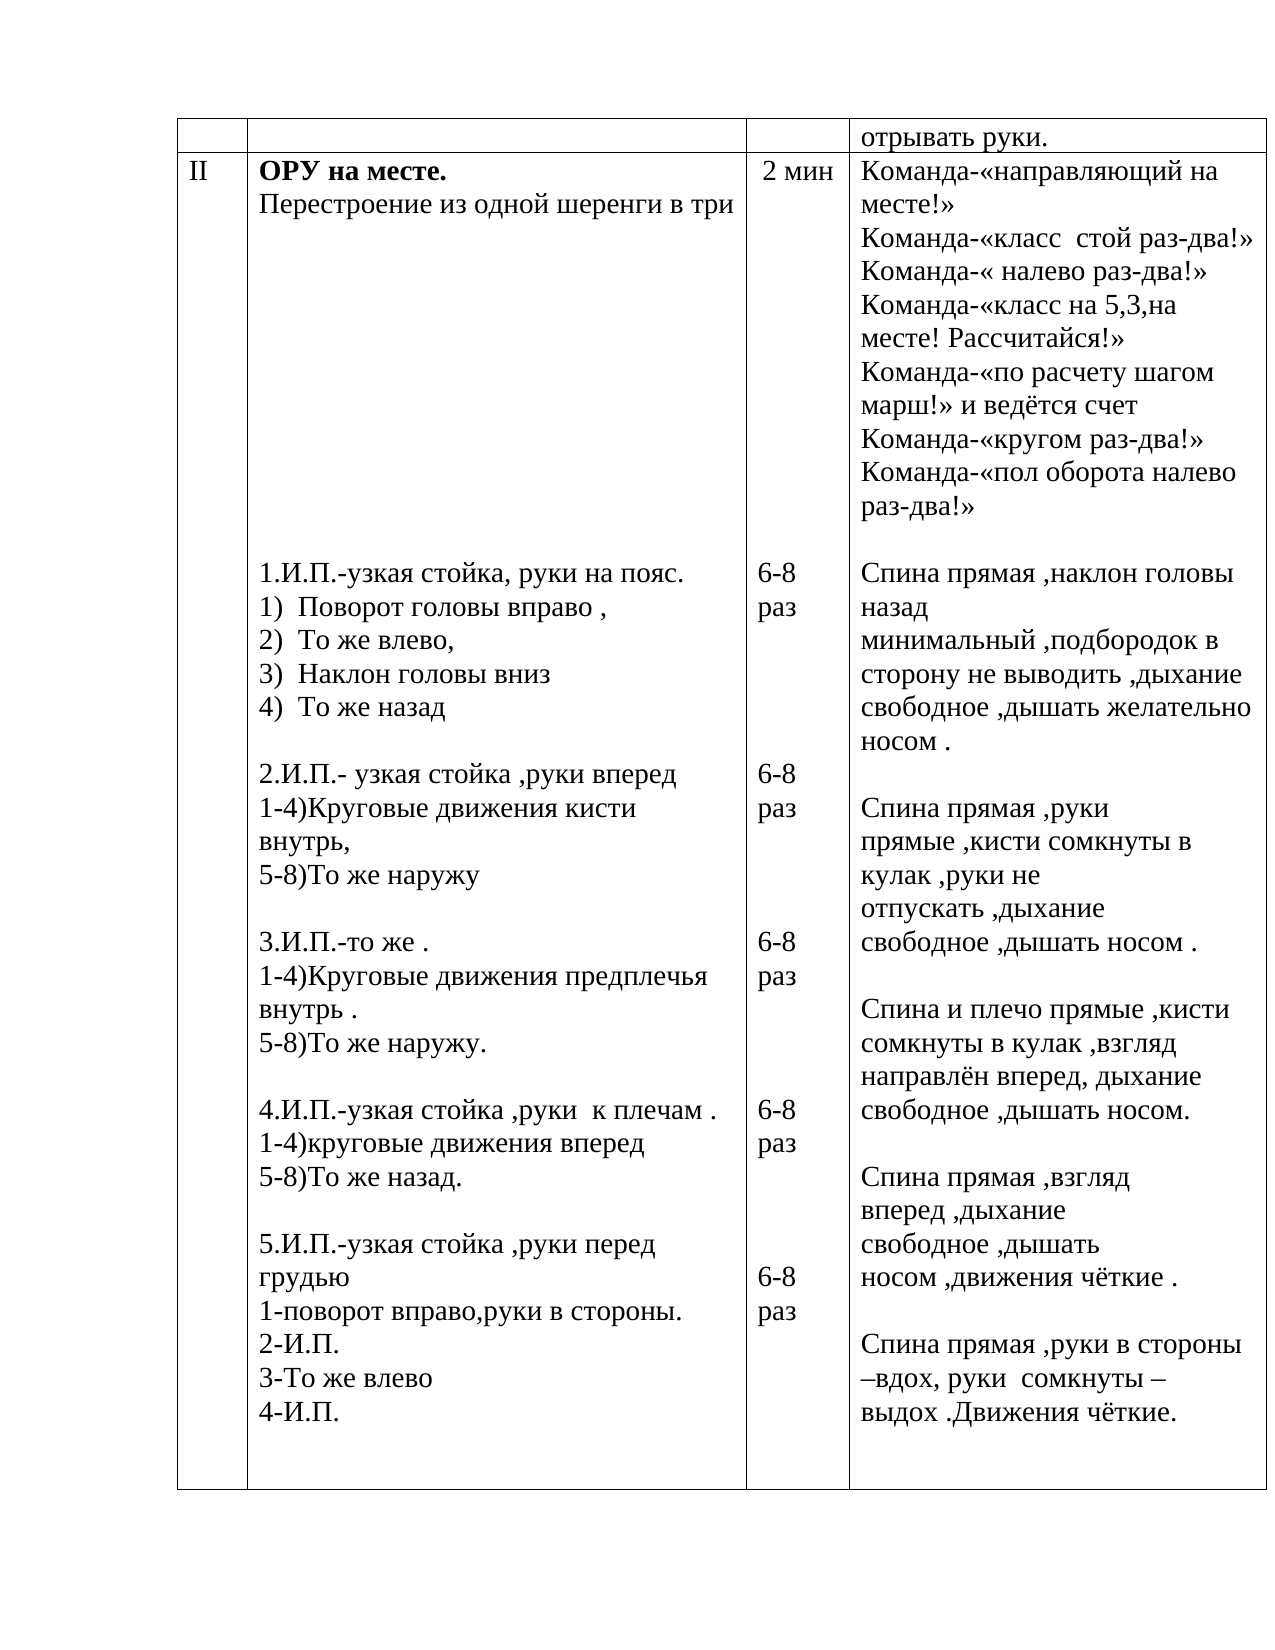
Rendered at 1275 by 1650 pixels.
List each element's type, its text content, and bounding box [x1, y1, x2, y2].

table_cell Команда-«направляющий на месте!» Команда-«класс стой раз-два!» Команда-« налево раз-два!» Команда-«класс на 5,3,на месте! Рассчитайся!» Команда-«по расчету шагом марш!» и ведётся счет Команда-«кругом раз-два!» Команда-«пол оборота налево раз-два!» Спина прямая ,наклон головы назад минимальный ,подбородок в сторону не выводить ,дыхание свободное ,дышать желательно носом . Спина прямая ,руки прямые ,кисти сомкнуты в кулак ,руки не отпускать ,дыхание свободное ,дышать носом . Спина и плечо прямые ,кисти сомкнуты в кулак ,взгляд направлён вперед, дыхание свободное ,дышать носом. Спина прямая ,взгляд вперед ,дыхание свободное ,дышать носом ,движения чёткие . Спина прямая ,руки в стороны –вдох, руки сомкнуты –выдох .Движения чёткие. [850, 153, 1266, 1489]
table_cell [248, 119, 746, 152]
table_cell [850, 119, 1266, 152]
table_cell I [178, 119, 247, 152]
table_cell ОРУ на месте. Перестроение из одной шеренги в три 1.И.П.-узкая стойка, руки на пояс. 1) Поворот головы вправо , 2) То же влево, 3) Наклон головы вниз 4) То же назад 2.И.П.- узкая стойка ,руки вперед 1-4)Круговые движения кисти внутрь, 5-8)То же наружу 3.И.П.-то же . 1-4)Круговые движения предплечья внутрь . 5-8)То же наружу. 4.И.П.-узкая стойка ,руки к плечам . 1-4)круговые движения вперед 5-8)То же назад. 5.И.П.-узкая стойка ,руки перед грудью 1-поворот вправо,руки в стороны. 2-И.П. 3-То же влево 4-И.П. [248, 153, 746, 1489]
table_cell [747, 119, 849, 152]
table_cell II [178, 153, 247, 1489]
table_cell 2 мин 6-8 раз 6-8 раз 6-8 раз 6-8 раз 6-8 раз [747, 153, 849, 1489]
